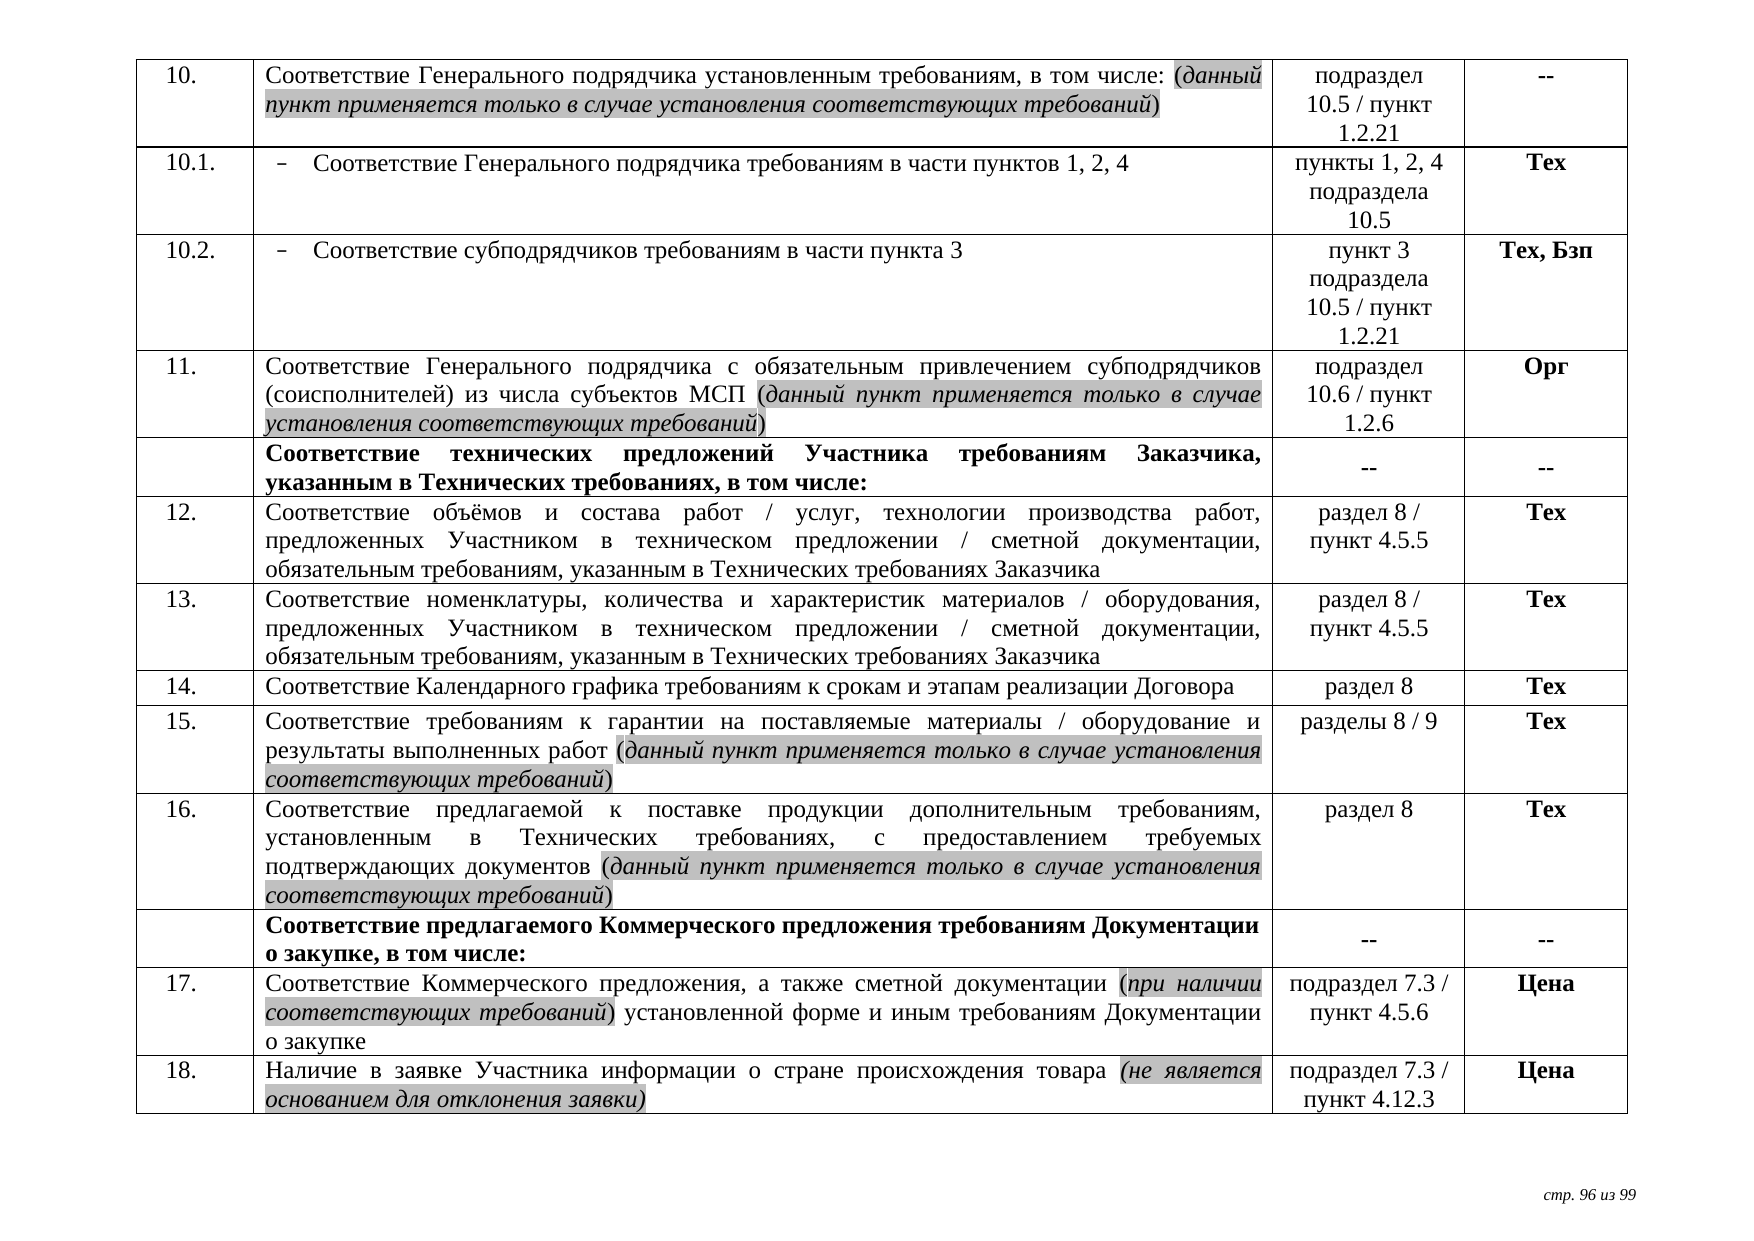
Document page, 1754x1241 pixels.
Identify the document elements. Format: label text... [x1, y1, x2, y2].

table_cell [137, 794, 253, 909]
table_cell -- [1273, 910, 1464, 967]
table_cell Соответствие Генерального подрядчика установленным требованиям, в том числе: (данный пункт применяется только в случае установления соответствующих требований) [254, 60, 1272, 146]
table_cell Орг [1465, 351, 1627, 437]
table_cell -- [1465, 60, 1627, 146]
table_cell Соответствие технических предложений Участника требованиям Заказчика, указанным в Технических требованиях, в том числе: [254, 438, 1272, 496]
table_cell раздел 8 / пункт 4.5.5 [1273, 584, 1464, 670]
table_cell Соответствие предлагаемой к поставке продукции дополнительным требованиям, установленным в Технических требованиях, с предоставлением требуемых подтверждающих документов (данный пункт применяется только в случае установления соответствующих требований) [254, 794, 1272, 909]
table_cell [137, 1056, 253, 1113]
table_cell Цена [1465, 968, 1627, 1054]
table_cell [137, 706, 253, 793]
table_cell подраздел 7.3 / пункт 4.5.6 [1273, 968, 1464, 1054]
table_cell Тех [1465, 671, 1627, 705]
table_cell подраздел 10.6 / пункт 1.2.6 [1273, 351, 1464, 437]
table_cell Соответствие Генерального подрядчика требованиям в части пунктов 1, 2, 4 [254, 148, 1272, 234]
table_cell Тех [1465, 584, 1627, 670]
table_cell [137, 235, 253, 350]
table_cell подраздел 10.5 / пункт 1.2.21 [1273, 60, 1464, 146]
table_cell пункт 3 подраздела 10.5 / пункт 1.2.21 [1273, 235, 1464, 350]
table_cell -- [1465, 438, 1627, 496]
table_cell Наличие в заявке Участника информации о стране происхождения товара (не является основанием для отклонения заявки) [254, 1056, 1272, 1113]
table_cell [137, 584, 253, 670]
table_cell пункты 1, 2, 4 подраздела 10.5 [1273, 148, 1464, 234]
table_cell [137, 910, 253, 967]
table_cell раздел 8 [1273, 671, 1464, 705]
table_cell Цена [1465, 1056, 1627, 1113]
table_cell подраздел 7.3 / пункт 4.12.3 [1273, 1056, 1464, 1113]
table_cell [137, 148, 253, 234]
table_cell [137, 438, 253, 496]
table_cell Тех [1465, 497, 1627, 583]
table_cell Соответствие номенклатуры, количества и характеристик материалов / оборудования, предложенных Участником в техническом предложении / сметной документации, обязательным требованиям, указанным в Технических требованиях Заказчика [254, 584, 1272, 670]
table_cell Соответствие предлагаемого Коммерческого предложения требованиям Документации о закупке, в том числе: [254, 910, 1272, 967]
table_cell Тех [1465, 794, 1627, 909]
table_cell Соответствие требованиям к гарантии на поставляемые материалы / оборудование и результаты выполненных работ (данный пункт применяется только в случае установления соответствующих требований) [254, 706, 1272, 793]
table_cell Тех [1465, 148, 1627, 234]
table_cell Тех [1465, 706, 1627, 793]
table_cell [137, 671, 253, 705]
table_cell [137, 968, 253, 1054]
table_cell -- [1465, 910, 1627, 967]
table_cell Соответствие объёмов и состава работ / услуг, технологии производства работ, предложенных Участником в техническом предложении / сметной документации, обязательным требованиям, указанным в Технических требованиях Заказчика [254, 497, 1272, 583]
table_cell разделы 8 / 9 [1273, 706, 1464, 793]
table_cell [137, 497, 253, 583]
table_cell Соответствие Коммерческого предложения, а также сметной документации (при наличии соответствующих требований) установленной форме и иным требованиям Документации о закупке [254, 968, 1272, 1054]
table_cell -- [1273, 438, 1464, 496]
table_cell Соответствие субподрядчиков требованиям в части пункта 3 [254, 235, 1272, 350]
table_cell Соответствие Генерального подрядчика с обязательным привлечением субподрядчиков (соисполнителей) из числа субъектов МСП (данный пункт применяется только в случае установления соответствующих требований) [254, 351, 1272, 437]
table_cell раздел 8 / пункт 4.5.5 [1273, 497, 1464, 583]
table_cell Тех, Бзп [1465, 235, 1627, 350]
table_cell [137, 60, 253, 146]
table_cell раздел 8 [1273, 794, 1464, 909]
table_cell [137, 351, 253, 437]
table_cell Соответствие Календарного графика требованиям к срокам и этапам реализации Договора [254, 671, 1272, 705]
